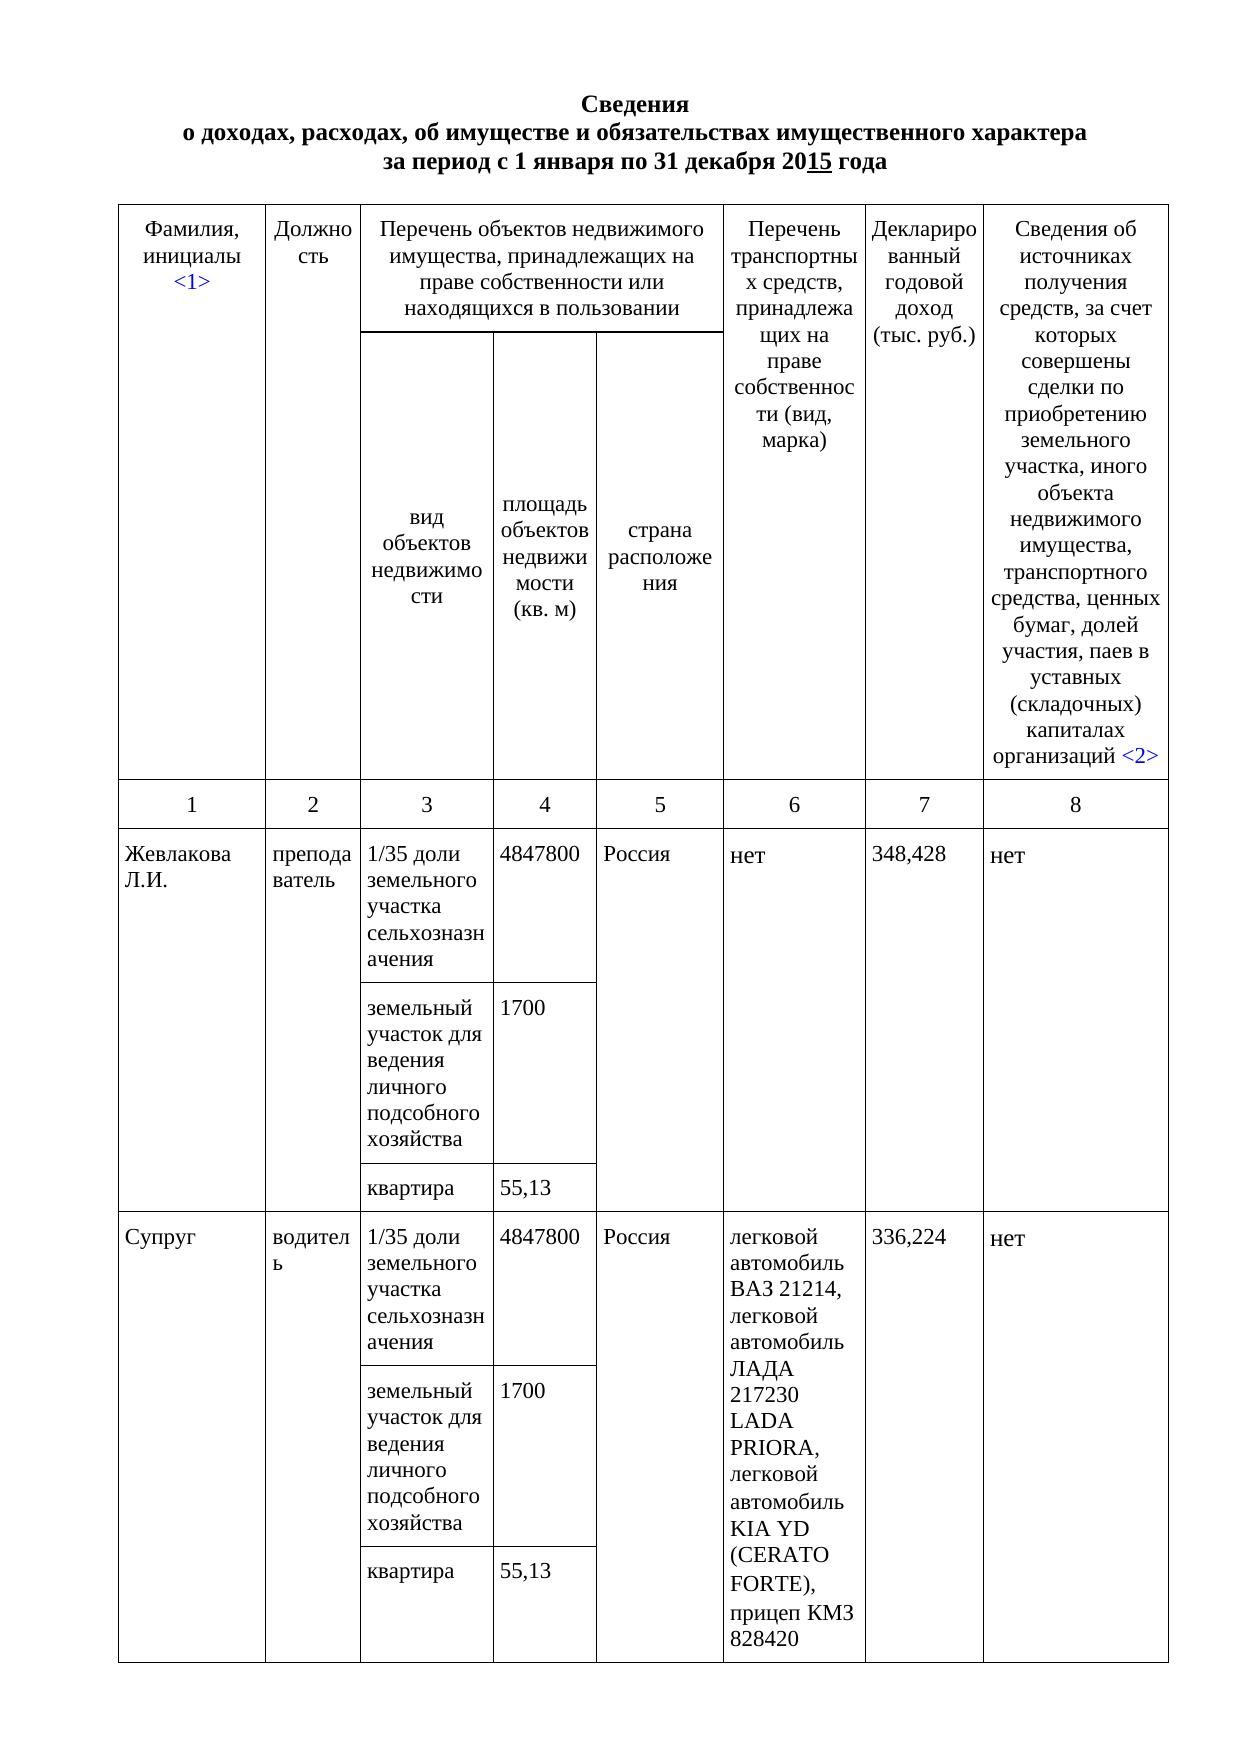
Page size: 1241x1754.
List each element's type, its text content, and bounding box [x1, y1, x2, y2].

text за период с 1 января по 31 декабря 2015 года [118, 146, 1152, 175]
table_cell 1 [119, 780, 265, 828]
table_cell 7 [866, 780, 983, 828]
table_cell 4847800 [494, 829, 596, 982]
table_header Перечень объектов недвижимого имущества, принадлежащих на праве собственности или находящихся в пользовании [361, 205, 723, 331]
table_cell преподаватель [266, 829, 360, 1211]
table_cell 55,13 [494, 1164, 596, 1211]
table_cell Супруг [119, 1212, 265, 1662]
table_cell площадь объектов недвижимости (кв. м) [494, 333, 596, 779]
table_cell 1/35 доли земельного участка сельхозназначения [361, 829, 493, 982]
table_cell земельный участок для ведения личного подсобного хозяйства [361, 1366, 493, 1546]
table_cell земельный участок для ведения личного подсобного хозяйства [361, 983, 493, 1162]
table_cell нет [724, 829, 865, 1211]
table_cell нет [984, 1212, 1168, 1662]
table_cell квартира [361, 1547, 493, 1662]
table_cell 1700 [494, 1366, 596, 1546]
text о доходах, расходах, об имуществе и обязательствах имущественного характера [118, 117, 1152, 146]
table_cell 348,428 [866, 829, 983, 1211]
table_cell 8 [984, 780, 1168, 828]
table_header Должность [266, 205, 360, 779]
table_cell 1/35 доли земельного участка сельхозназначения [361, 1212, 493, 1365]
table_header Фамилия, инициалы <1> [119, 205, 265, 779]
table_header Перечень транспортных средств, принадлежащих на праве собственности (вид, марка) [724, 205, 865, 779]
table_cell нет [984, 829, 1168, 1211]
table_cell Россия [597, 1212, 723, 1662]
table_cell страна расположения [597, 333, 723, 779]
table_cell 1700 [494, 983, 596, 1162]
table_cell 4847800 [494, 1212, 596, 1365]
table_cell вид объектов недвижимости [361, 333, 493, 779]
table_cell 55,13 [494, 1547, 596, 1662]
table_cell Жевлакова Л.И. [119, 829, 265, 1211]
table_cell 336,224 [866, 1212, 983, 1662]
text Сведения [118, 89, 1152, 117]
table_cell квартира [361, 1164, 493, 1211]
table_cell Россия [597, 829, 723, 1211]
table_cell 5 [597, 780, 723, 828]
table_cell легковой автомобиль ВАЗ 21214, легковой автомобиль ЛАДА 217230 LADA PRIORA, легковой автомобиль KIA YD (CERATO FORTE), прицеп КМЗ 828420 [724, 1212, 865, 1662]
table_header Декларированный годовой доход (тыс. руб.) [866, 205, 983, 779]
table_cell 6 [724, 780, 865, 828]
table_cell 2 [266, 780, 360, 828]
table_cell 3 [361, 780, 493, 828]
table_header Сведения об источниках получения средств, за счет которых совершены сделки по приобретению земельного участка, иного объекта недвижимого имущества, транспортного средства, ценных бумаг, долей участия, паев в уставных (складочных) капиталах организаций <2> [984, 205, 1168, 779]
table_cell водитель [266, 1212, 360, 1662]
table_cell 4 [494, 780, 596, 828]
